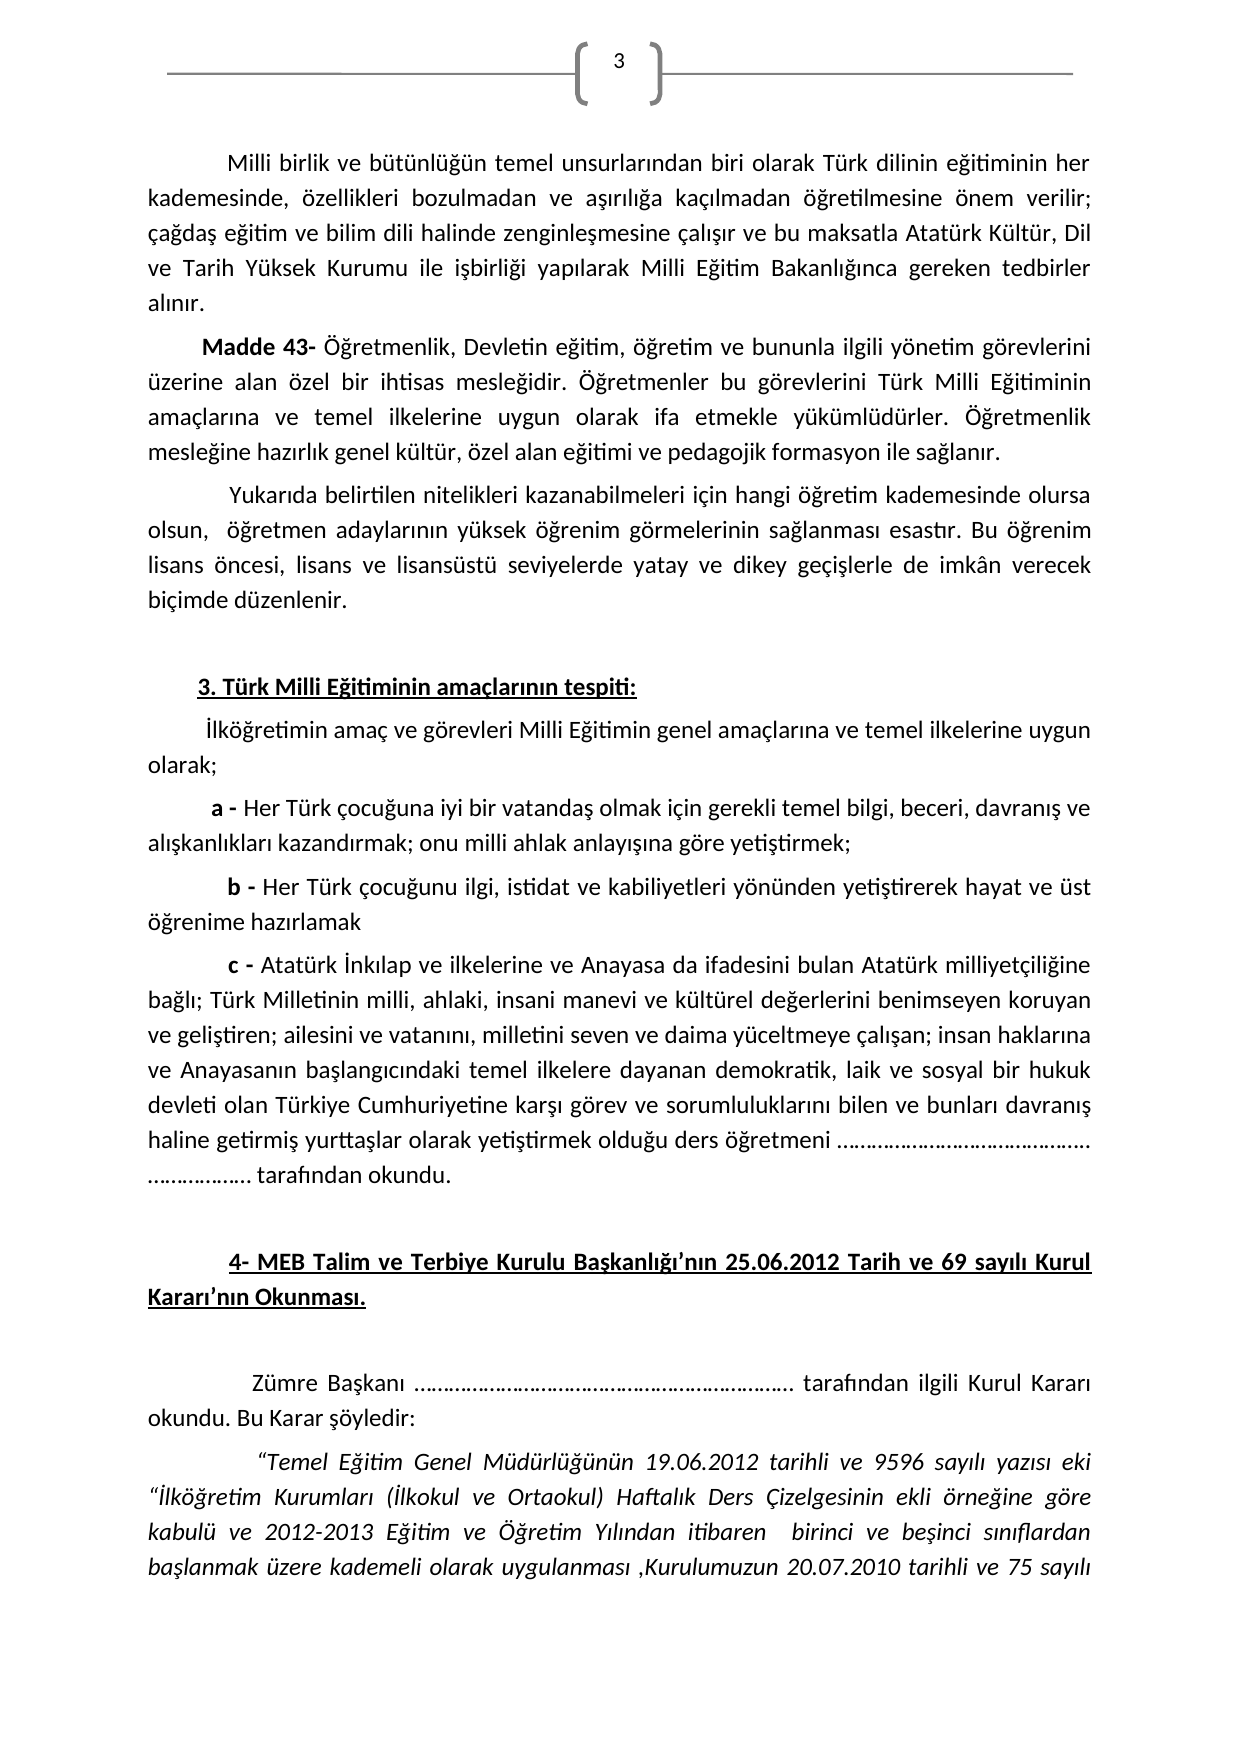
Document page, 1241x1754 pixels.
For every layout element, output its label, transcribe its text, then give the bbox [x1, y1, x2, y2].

text İlköğretimin amaç ve görevleri Milli Eğitimin genel amaçlarına ve temel ilkelerine uygun olarak; [118, 714, 1093, 780]
text Milli birlik ve bütünlüğün temel unsurlarından biri olarak Türk dilinin eğitiminin her kademesinde, özellikleri bozulmadan ve aşırılığa kaçılmadan öğretilmesine önem verilir; çağdaş eğitim ve bilim dili halinde zenginleşmesine çalışır ve bu maksatla Atatürk Kültür, Dil ve Tarih Yüksek Kurumu ile işbirliği yapılarak Milli Eğitim Bakanlığınca gereken tedbirler alınır. [118, 148, 1093, 318]
text 3. Türk Milli Eğitiminin amaçlarının tespiti: [88, 671, 1093, 701]
text Zümre Başkanı ………………………………………………………… tarafından ilgili Kurul Kararı okundu. Bu Karar şöyledir: [148, 1368, 1093, 1433]
text Yukarıda belirtilen nitelikleri kazanabilmeleri için hangi öğretim kademesinde olursa olsun, öğretmen adaylarının yüksek öğrenim görmelerinin sağlanması esastır. Bu öğrenim lisans öncesi, lisans ve lisansüstü seviyelerde yatay ve dikey geçişlerle de imkân verecek biçimde düzenlenir. [118, 479, 1093, 615]
text c - Atatürk İnkılap ve ilkelerine ve Anayasa da ifadesini bulan Atatürk milliyetçiliğine bağlı; Türk Milletinin milli, ahlaki, insani manevi ve kültürel değerlerini benimseyen koruyan ve geliştiren; ailesini ve vatanını, milletini seven ve daima yüceltmeye çalışan; insan haklarına ve Anayasanın başlangıcındaki temel ilkelere dayanan demokratik, laik ve sosyal bir hukuk devleti olan Türkiye Cumhuriyetine karşı görev ve sorumluluklarını bilen ve bunları davranış haline getirmiş yurttaşlar olarak yetiştirmek olduğu ders öğretmeni ……………………………………..……………… tarafından okundu. [148, 949, 1093, 1190]
text a - Her Türk çocuğuna iyi bir vatandaş olmak için gerekli temel bilgi, beceri, davranış ve alışkanlıkları kazandırmak; onu milli ahlak anlayışına göre yetiştirmek; [148, 793, 1093, 858]
text b - Her Türk çocuğunu ilgi, istidat ve kabiliyetleri yönünden yetiştirerek hayat ve üst öğrenime hazırlamak [148, 871, 1093, 936]
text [148, 1446, 1093, 1581]
text Madde 43- Öğretmenlik, Devletin eğitim, öğretim ve bununla ilgili yönetim görevlerini üzerine alan özel bir ihtisas mesleğidir. Öğretmenler bu görevlerini Türk Milli Eğitiminin amaçlarına ve temel ilkelerine uygun olarak ifa etmekle yükümlüdürler. Öğretmenlik mesleğine hazırlık genel kültür, özel alan eğitimi ve pedagojik formasyon ile sağlanır. [148, 331, 1093, 466]
text 4- MEB Talim ve Terbiye Kurulu Başkanlığı’nın 25.06.2012 Tarih ve 69 sayılı Kurul Kararı’nın Okunması. [148, 1246, 1093, 1311]
